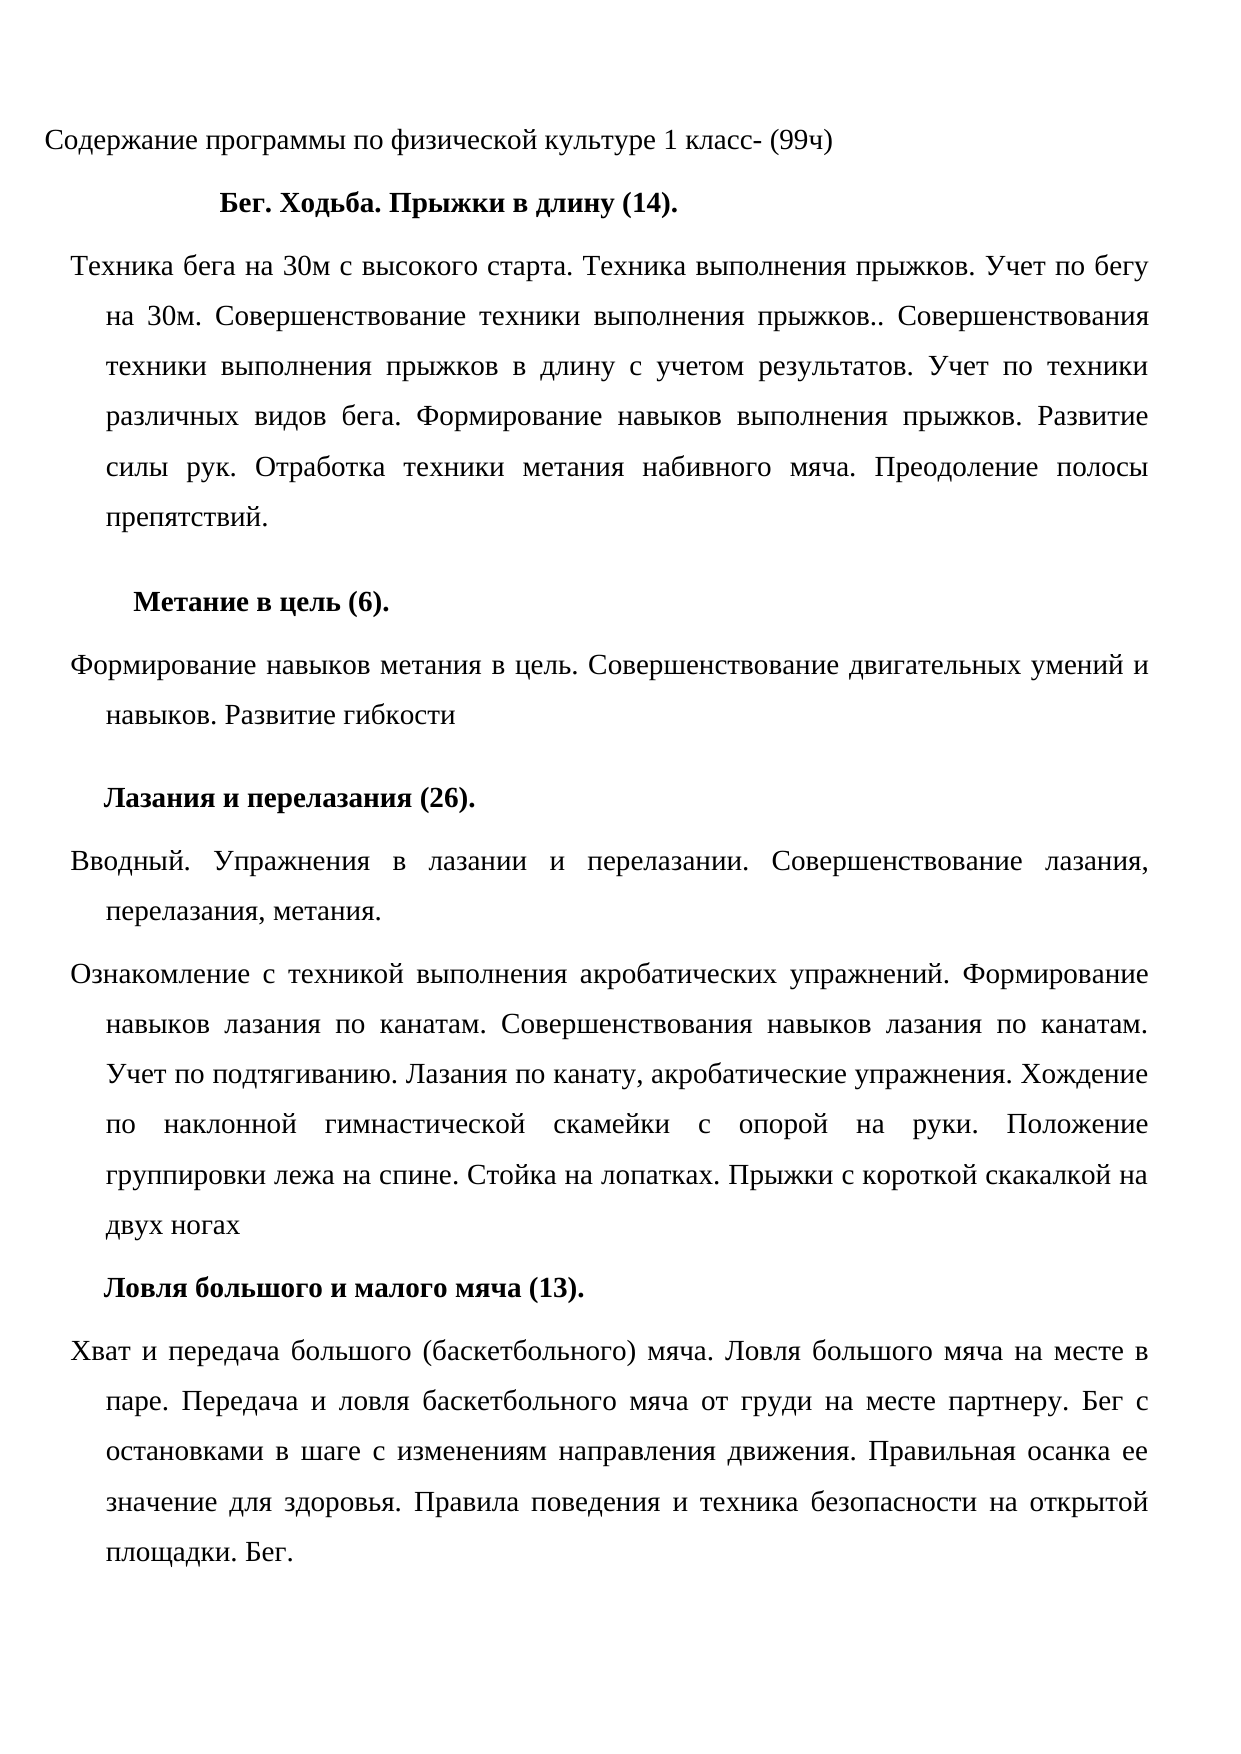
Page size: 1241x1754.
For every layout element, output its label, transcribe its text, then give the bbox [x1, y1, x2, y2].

text Вводный. Упражнения в лазании и перелазании. Совершенствование лазания, перелазания, метания. [70, 843, 1150, 926]
text Ознакомление с техникой выполнения акробатических упражнений. Формирование навыков лазания по канатам. Совершенствования навыков лазания по канатам. Учет по подтягиванию. Лазания по канату, акробатические упражнения. Хождение по наклонной гимнастической скамейки с опорой на руки. Положение группировки лежа на спине. Стойка на лопатках. Прыжки с короткой скакалкой на двух ногах [70, 956, 1150, 1241]
text Техника бега на 30м с высокого старта. Техника выполнения прыжков. Учет по бегу на 30м. Совершенствование техники выполнения прыжков.. Совершенствования техники выполнения прыжков в длину с учетом результатов. Учет по техники различных видов бега. Формирование навыков выполнения прыжков. Развитие силы рук. Отработка техники метания набивного мяча. Преодоление полосы препятствий. [70, 248, 1150, 533]
text Метание в цель (6). [133, 584, 1152, 618]
text Ловля большого и малого мяча (13). [103, 1270, 1152, 1304]
text Лазания и перелазания (26). [103, 780, 1152, 813]
text Бег. Ходьба. Прыжки в длину (14). [44, 185, 1023, 218]
text Хват и передача большого (баскетбольного) мяча. Ловля большого мяча на месте в паре. Передача и ловля баскетбольного мяча от груди на месте партнеру. Бег с остановками в шаге с изменениям направления движения. Правильная осанка ее значение для здоровья. Правила поведения и техника безопасности на открытой площадки. Бег. [70, 1333, 1150, 1568]
text Содержание программы по физической культуре 1 класс- (99ч) [44, 122, 1023, 156]
text Формирование навыков метания в цель. Совершенствование двигательных умений и навыков. Развитие гибкости [70, 647, 1150, 731]
